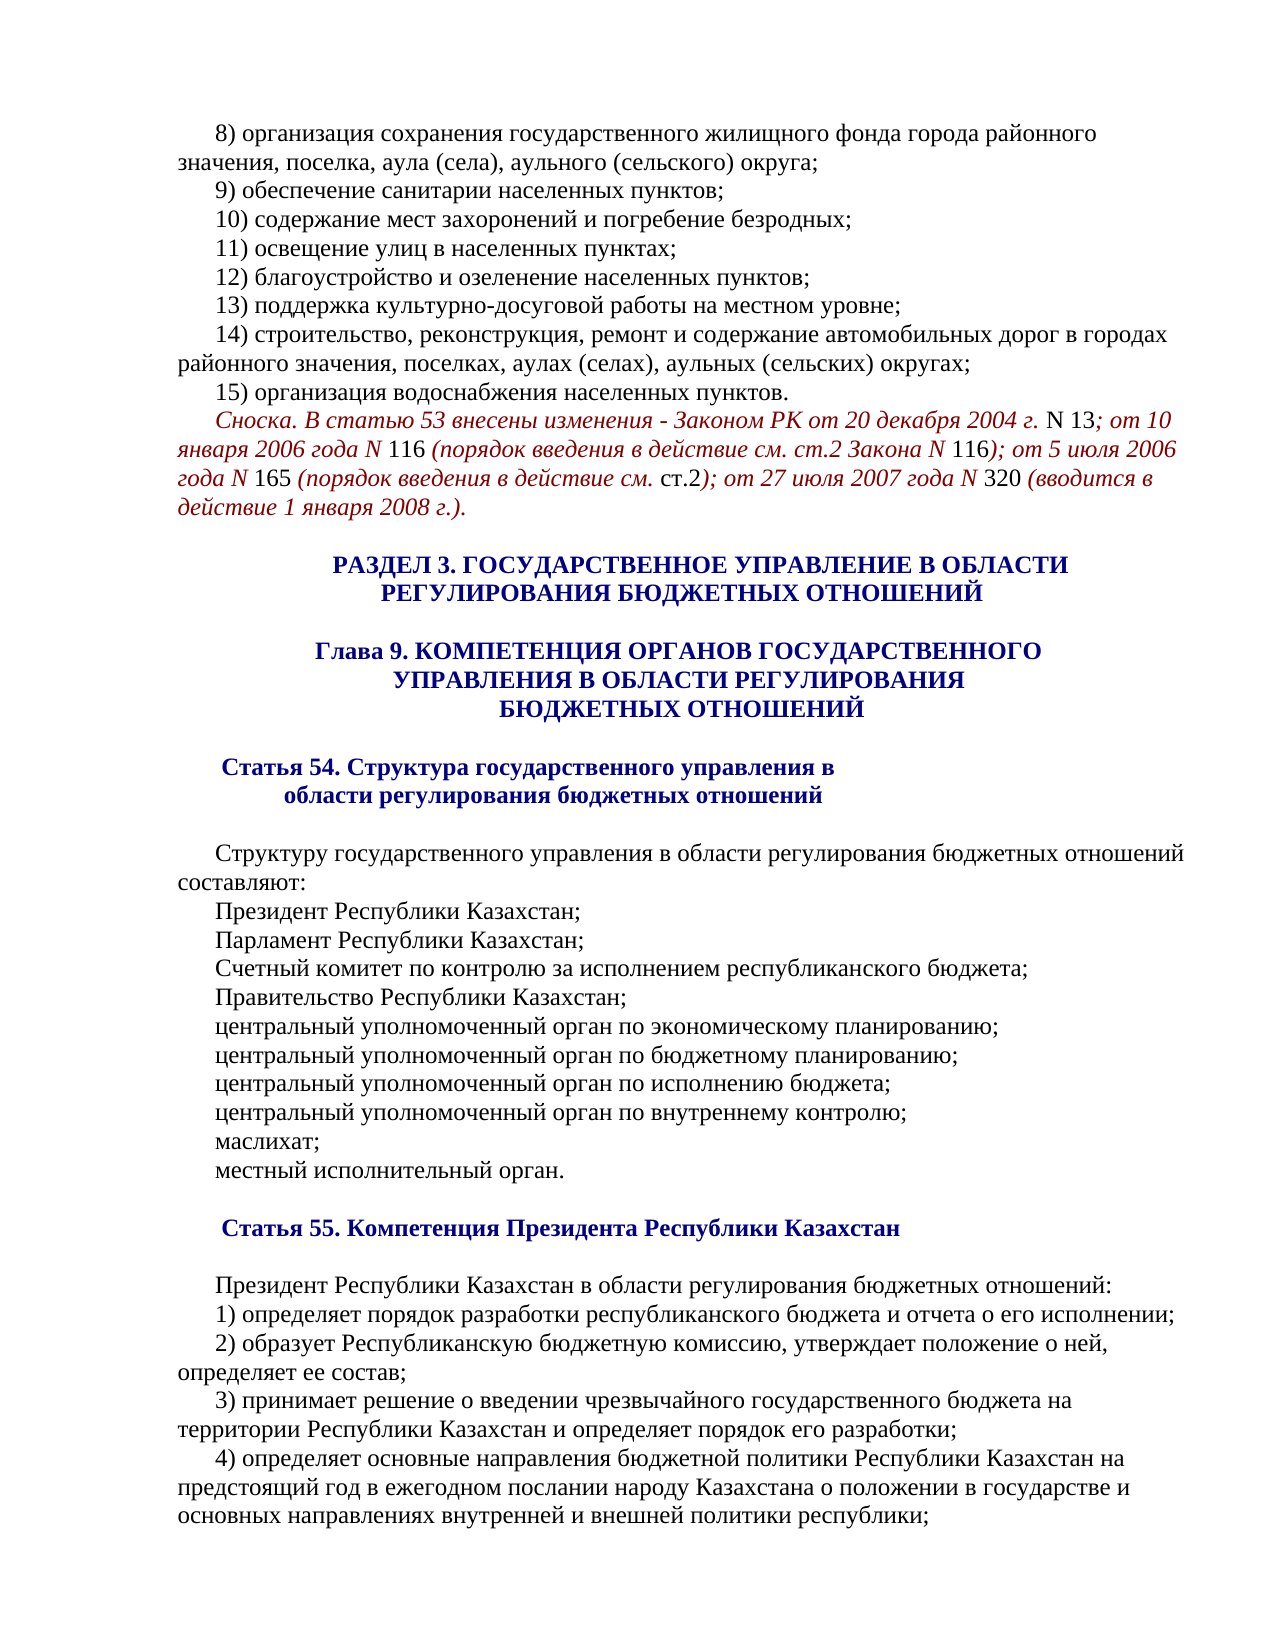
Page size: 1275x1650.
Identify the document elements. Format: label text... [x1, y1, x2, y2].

text РАЗДЕЛ 3. ГОСУДАРСТВЕННОЕ УПРАВЛЕНИЕ В ОБЛАСТИ РЕГУЛИРОВАНИЯ БЮДЖЕТНЫХ ОТНОШЕНИЙ [177, 550, 1186, 607]
text Глава 9. КОМПЕТЕНЦИЯ ОРГАНОВ ГОСУДАРСТВЕННОГО УПРАВЛЕНИЯ В ОБЛАСТИ РЕГУЛИРОВАНИЯ БЮДЖЕТНЫХ ОТНОШЕНИЙ [177, 636, 1186, 723]
text Статья 54. Структура государственного управления в области регулирования бюджетных отношений [177, 752, 1186, 809]
text Структуру государственного управления в области регулирования бюджетных отношений составляют: Президент Республики Казахстан; Парламент Республики Казахстан; Счетный комитет по контролю за исполнением республиканского бюджета; Правительство Республики Казахстан; центральный уполномоченный орган по экономическому планированию; центральный уполномоченный орган по бюджетному планированию; центральный уполномоченный орган по исполнению бюджета; центральный уполномоченный орган по внутреннему контролю; маслихат; местный исполнительный орган. [177, 838, 1186, 1183]
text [177, 118, 1186, 521]
text Статья 55. Компетенция Президента Республики Казахстан [177, 1213, 1186, 1241]
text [177, 1271, 1186, 1529]
